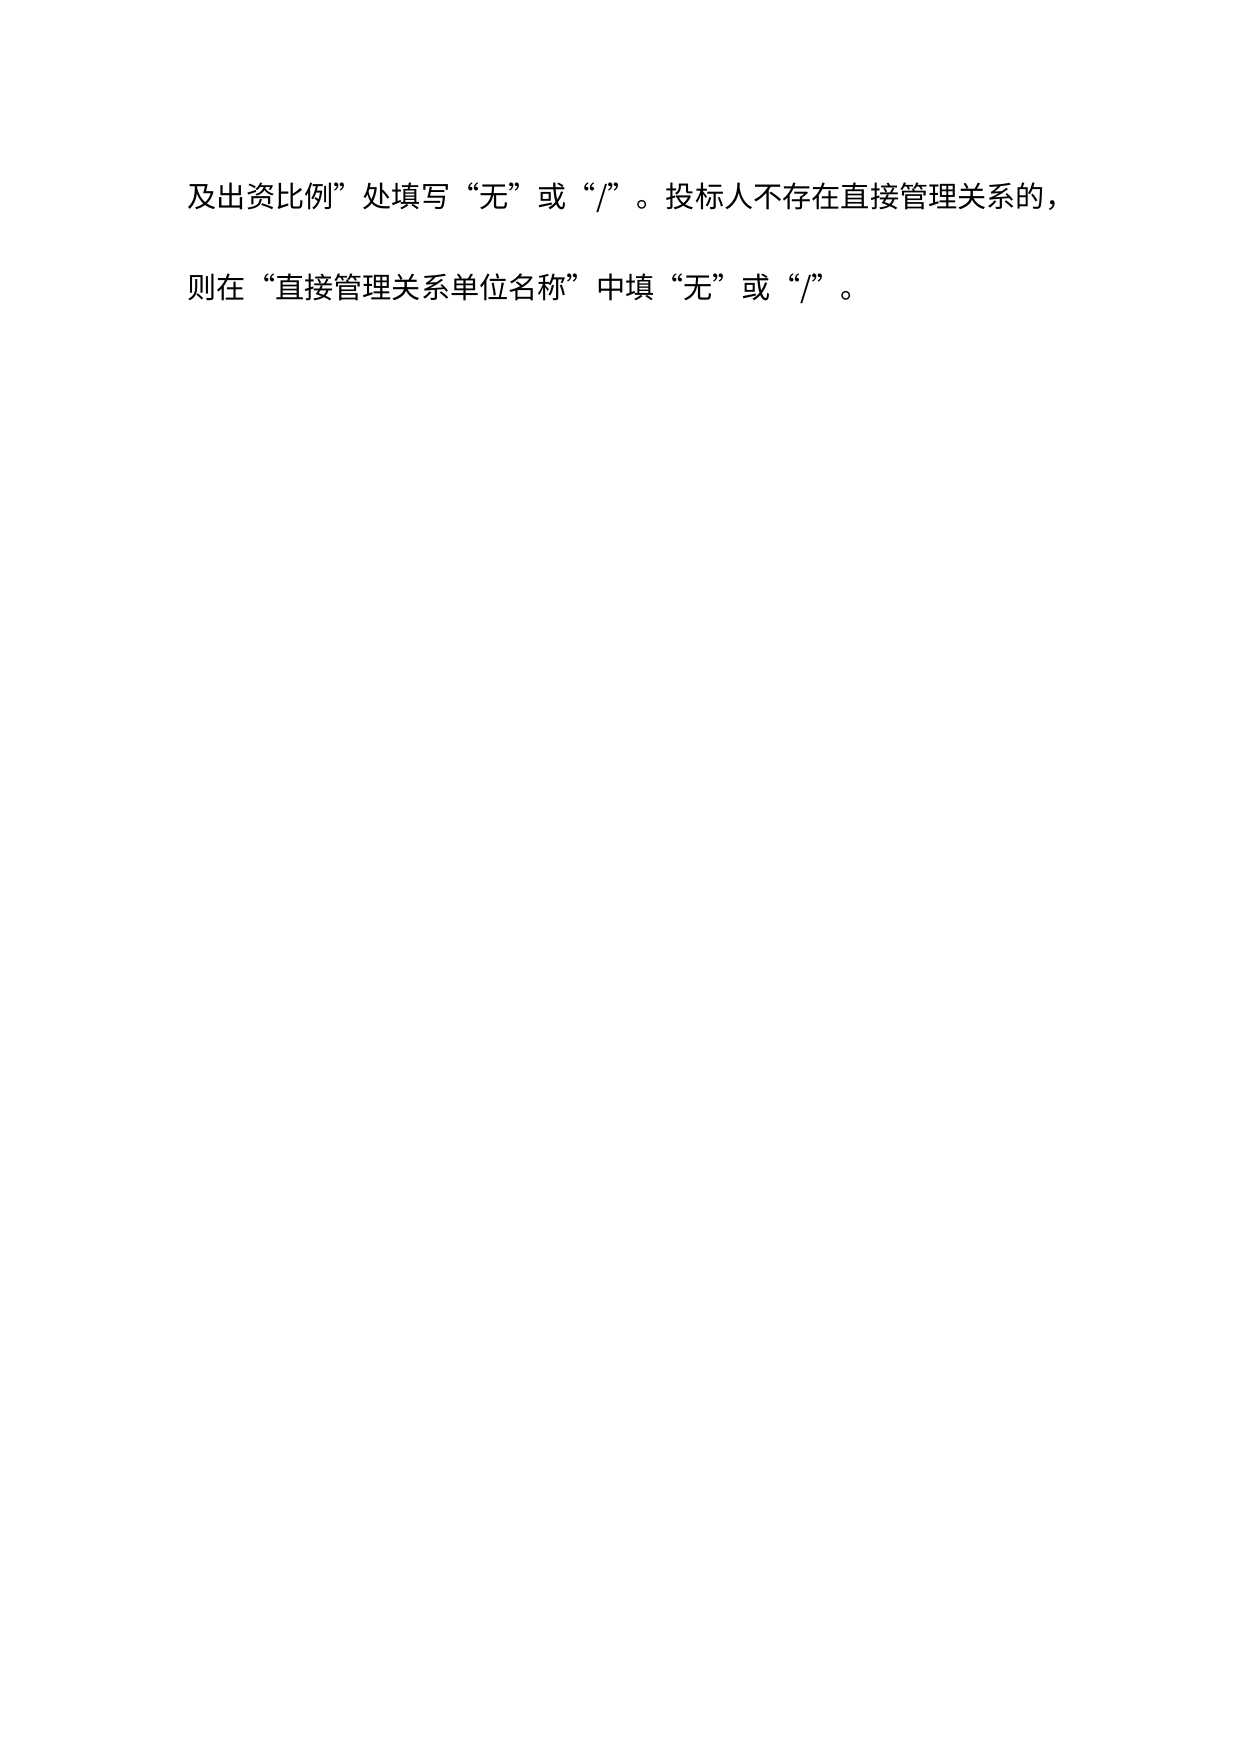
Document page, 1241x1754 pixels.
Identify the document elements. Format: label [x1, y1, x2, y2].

text [187, 162, 1053, 318]
